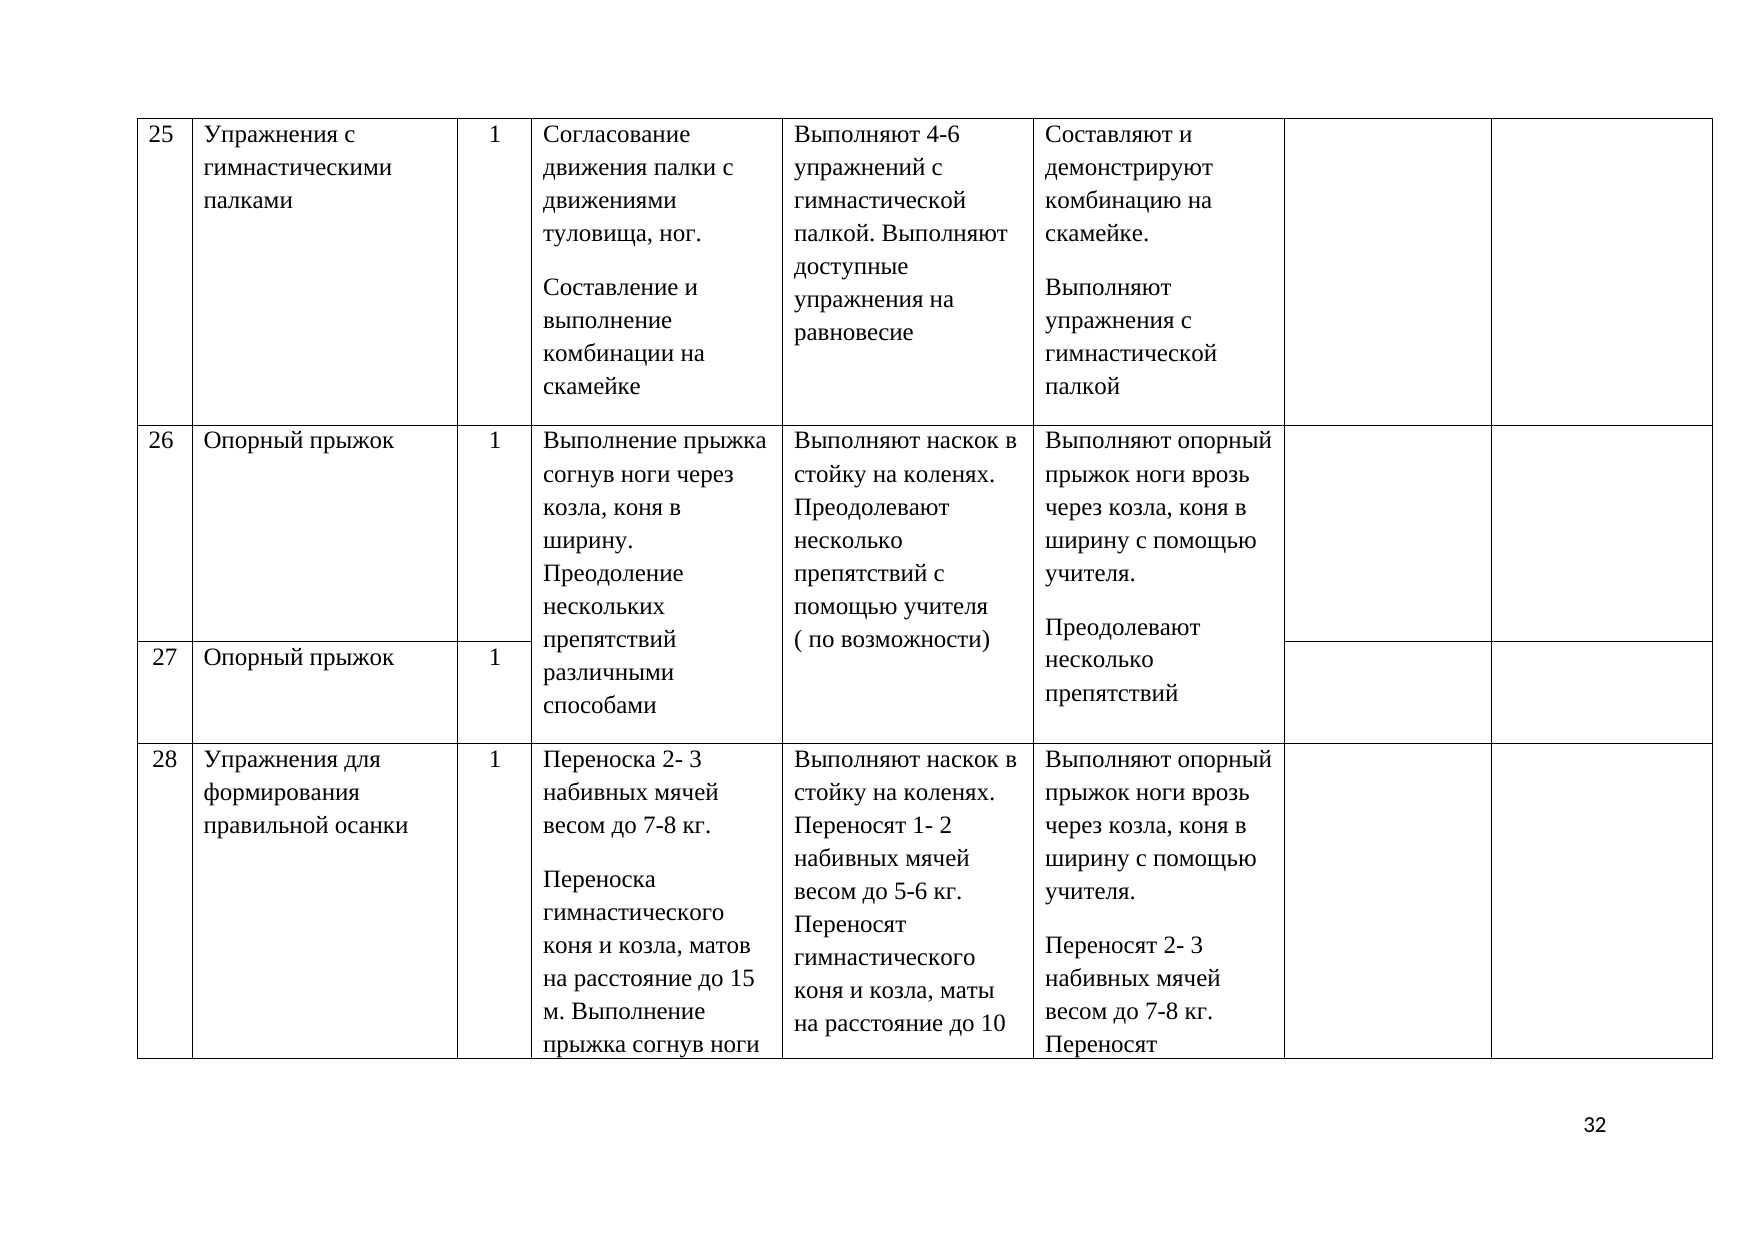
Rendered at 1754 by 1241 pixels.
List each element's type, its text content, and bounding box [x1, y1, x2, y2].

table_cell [1034, 744, 1284, 1058]
table_cell 1 [458, 426, 531, 641]
table_cell Выполнение прыжка согнув ноги через козла, коня в ширину. Преодоление нескольких препятствий различными способами [532, 426, 782, 743]
table_cell Выполняют наскок в стойку на коленях. Преодолевают несколько препятствий с помощью учителя ( по возможности) [783, 426, 1033, 743]
table_cell Выполняют опорный прыжок ноги врозь через козла, коня в ширину с помощью учителя. Преодолевают несколько препятствий [1034, 426, 1284, 743]
table_cell 26 [138, 426, 192, 641]
table_cell [1285, 744, 1491, 1058]
table_cell [1285, 119, 1491, 424]
table_cell Опорный прыжок [193, 642, 457, 743]
table_cell [1492, 119, 1712, 424]
table_cell Выполняют 4-6 упражнений с гимнастической палкой. Выполняют доступные упражнения на равновесие [783, 119, 1033, 424]
table_cell Составляют и демонстрируют комбинацию на скамейке. Выполняют упражнения с гимнастической палкой [1034, 119, 1284, 424]
table_cell [1492, 744, 1712, 1058]
table_cell Согласование движения палки с движениями туловища, ног. Составление и выполнение комбинации на скамейке [532, 119, 782, 424]
table_cell [1285, 642, 1491, 743]
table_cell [532, 744, 782, 1058]
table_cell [193, 744, 457, 1058]
table_cell 1 [458, 119, 531, 424]
table_cell Упражнения с гимнастическими палками [193, 119, 457, 424]
table_cell 25 [138, 119, 192, 424]
table_cell [1492, 642, 1712, 743]
table_cell 28 [138, 744, 192, 1058]
table_cell 27 [138, 642, 192, 743]
table_cell 1 [458, 744, 531, 1058]
table_cell Опорный прыжок [193, 426, 457, 641]
table_cell [1285, 426, 1491, 641]
table_cell [1492, 426, 1712, 641]
table_cell 1 [458, 642, 531, 743]
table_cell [783, 744, 1033, 1058]
